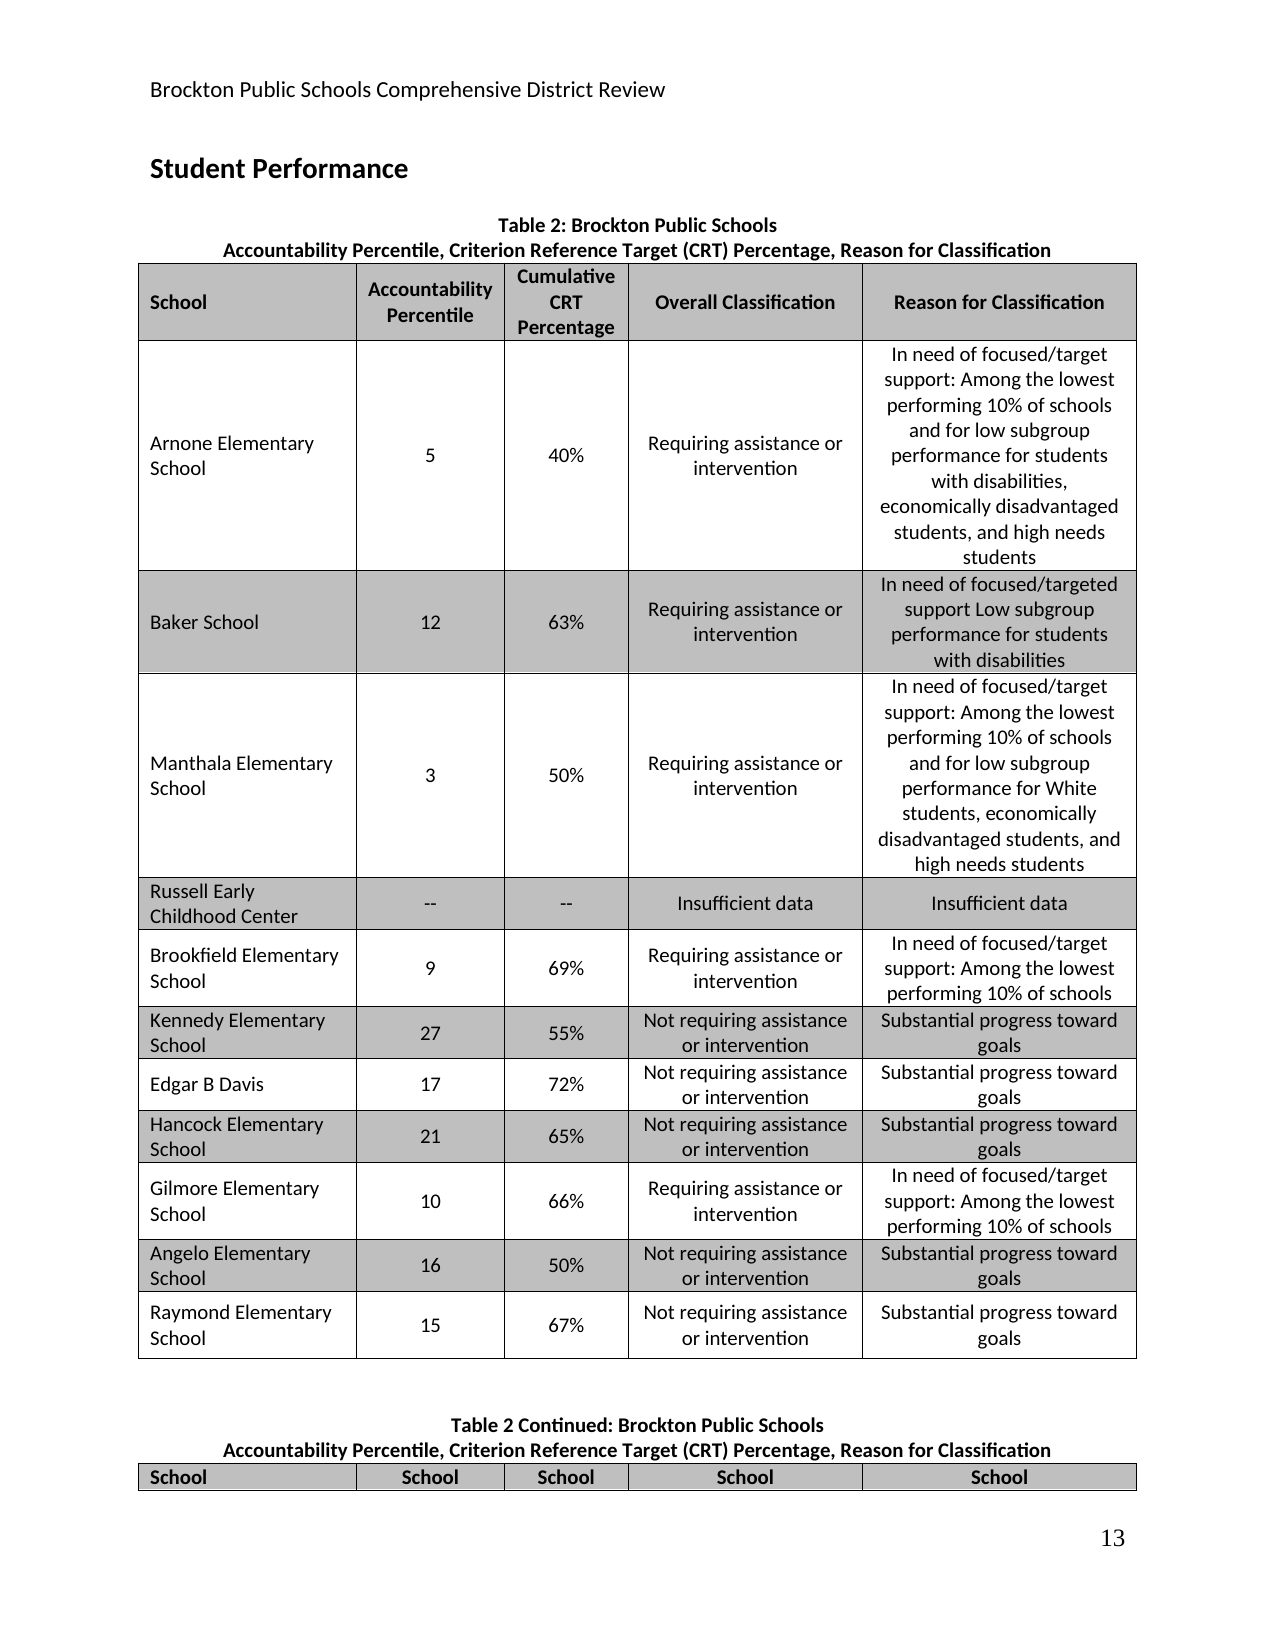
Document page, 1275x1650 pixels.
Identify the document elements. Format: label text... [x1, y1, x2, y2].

table_cell 72% [505, 1059, 628, 1110]
table_cell In need of focused/targeted support Low subgroup performance for students with disabilities [863, 571, 1136, 672]
table_cell Edgar B Davis [139, 1059, 356, 1110]
table_cell School [863, 1464, 1136, 1489]
table_cell School [357, 1464, 504, 1489]
table_cell Baker School [139, 571, 356, 672]
table_cell 15 [357, 1292, 504, 1358]
table_cell Insufficient data [629, 878, 862, 929]
table_cell 50% [505, 674, 628, 877]
table_cell 63% [505, 571, 628, 672]
table_cell Reason for Classification [863, 264, 1136, 340]
table_cell Substantial progress toward goals [863, 1240, 1136, 1291]
table_cell Not requiring assistance or intervention [629, 1292, 862, 1358]
table_cell Brookfield Elementary School [139, 930, 356, 1006]
table_cell School [505, 1464, 628, 1489]
table_cell In need of focused/target support: Among the lowest performing 10% of schools [863, 1163, 1136, 1239]
table_cell Requiring assistance or intervention [629, 930, 862, 1006]
table_cell 10 [357, 1163, 504, 1239]
table_header Table 2 Continued: Brockton Public Schools Accountability Percentile, Criterion Reference Target (CRT) Percentage, Reason for Classification [139, 1412, 1136, 1463]
table_header Table 2: Brockton Public Schools Accountability Percentile, Criterion Reference Target (CRT) Percentage, Reason for Classification [139, 212, 1136, 263]
table_cell In need of focused/target support: Among the lowest performing 10% of schools and for low subgroup performance for students with disabilities, economically disadvantaged students, and high needs students [863, 341, 1136, 570]
table_cell 12 [357, 571, 504, 672]
table_cell Gilmore Elementary School [139, 1163, 356, 1239]
table_cell Substantial progress toward goals [863, 1292, 1136, 1358]
table_cell Insufficient data [863, 878, 1136, 929]
table_cell Requiring assistance or intervention [629, 674, 862, 877]
table_cell Raymond Elementary School [139, 1292, 356, 1358]
table_cell Hancock Elementary School [139, 1111, 356, 1162]
table_cell 21 [357, 1111, 504, 1162]
table_cell 9 [357, 930, 504, 1006]
table_cell Russell Early Childhood Center [139, 878, 356, 929]
table_cell 3 [357, 674, 504, 877]
table_cell 69% [505, 930, 628, 1006]
table_cell 17 [357, 1059, 504, 1110]
table_cell Arnone Elementary School [139, 341, 356, 570]
table_cell Requiring assistance or intervention [629, 571, 862, 672]
table_cell 5 [357, 341, 504, 570]
table_cell Overall Classification [629, 264, 862, 340]
text Student Performance [150, 150, 1125, 186]
table_cell 67% [505, 1292, 628, 1358]
table_cell Not requiring assistance or intervention [629, 1111, 862, 1162]
table_cell 40% [505, 341, 628, 570]
table_cell 66% [505, 1163, 628, 1239]
table_cell Accountability Percentile [357, 264, 504, 340]
table_cell Cumulative CRT Percentage [505, 264, 628, 340]
table_cell Requiring assistance or intervention [629, 1163, 862, 1239]
table_cell Substantial progress toward goals [863, 1007, 1136, 1058]
table_cell 65% [505, 1111, 628, 1162]
table_cell Angelo Elementary School [139, 1240, 356, 1291]
table_cell School [629, 1464, 862, 1489]
table_cell 55% [505, 1007, 628, 1058]
table_cell 16 [357, 1240, 504, 1291]
table_cell Substantial progress toward goals [863, 1111, 1136, 1162]
table_cell -- [505, 878, 628, 929]
table_cell Not requiring assistance or intervention [629, 1240, 862, 1291]
table_cell 50% [505, 1240, 628, 1291]
table_cell In need of focused/target support: Among the lowest performing 10% of schools and for low subgroup performance for White students, economically disadvantaged students, and high needs students [863, 674, 1136, 877]
table_cell Substantial progress toward goals [863, 1059, 1136, 1110]
table_cell School [139, 1464, 356, 1489]
table_cell Not requiring assistance or intervention [629, 1007, 862, 1058]
table_cell In need of focused/target support: Among the lowest performing 10% of schools [863, 930, 1136, 1006]
table_cell Kennedy Elementary School [139, 1007, 356, 1058]
table_cell 27 [357, 1007, 504, 1058]
table_cell Not requiring assistance or intervention [629, 1059, 862, 1110]
table_cell Requiring assistance or intervention [629, 341, 862, 570]
table_cell School [139, 264, 356, 340]
table_cell -- [357, 878, 504, 929]
table_cell Manthala Elementary School [139, 674, 356, 877]
